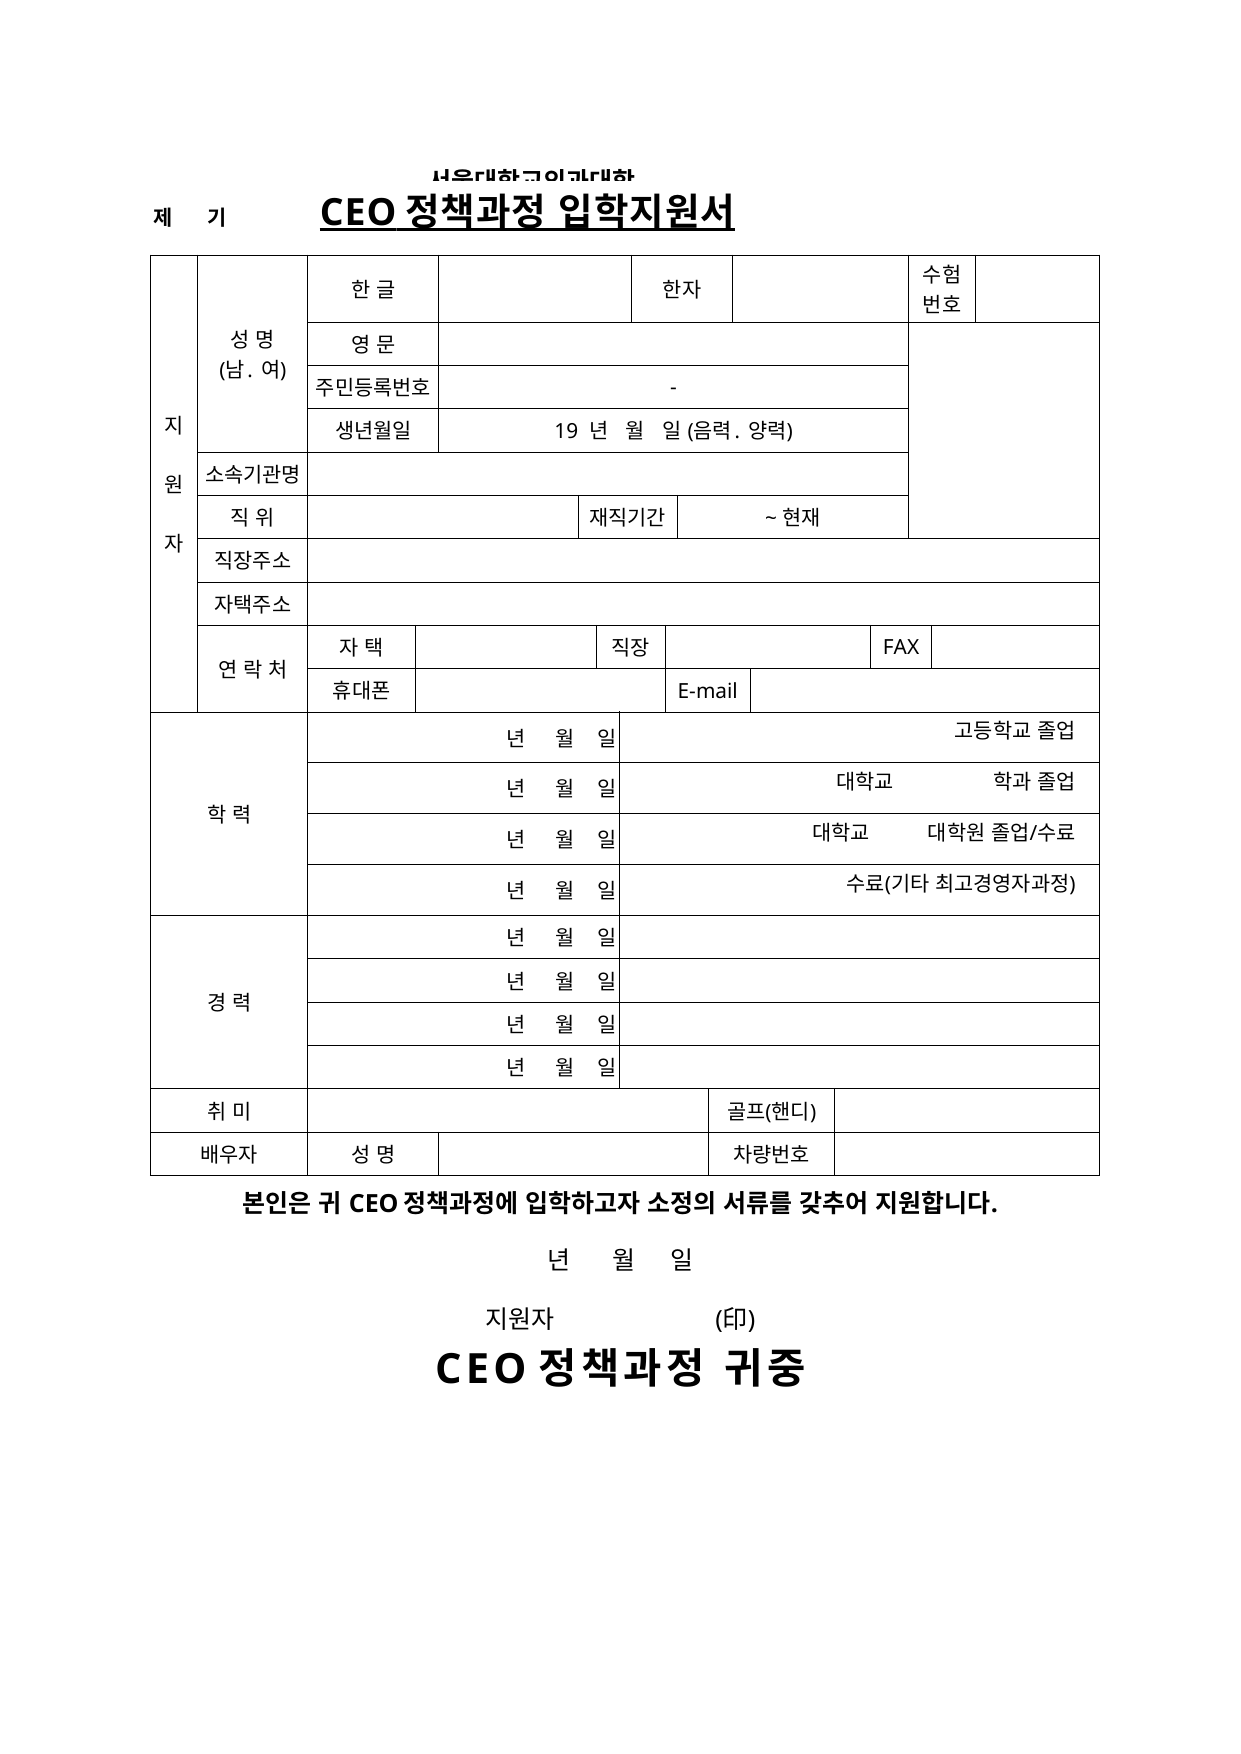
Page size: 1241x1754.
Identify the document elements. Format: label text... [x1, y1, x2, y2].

table_cell 자택주소 [198, 583, 307, 625]
table_cell [909, 323, 1099, 538]
table_cell 재직기간 [579, 496, 677, 538]
table_cell 대학교 대학원 졸업/수료 [620, 814, 1099, 864]
table_cell 년 월 일 [308, 959, 619, 1002]
table_cell [733, 256, 908, 321]
table_cell 소속기관명 [198, 453, 307, 495]
table_cell 학 력 [151, 713, 307, 915]
table_cell [308, 539, 1099, 581]
table_cell [439, 323, 908, 365]
table_cell 년 월 일 [308, 713, 619, 762]
table_cell [620, 916, 1099, 958]
table_cell E-mail [666, 669, 750, 711]
table_cell [308, 583, 1099, 625]
text 지원자 (印) [150, 1299, 1090, 1335]
table_cell ~ 현재 [678, 496, 908, 538]
table_cell 휴대폰 [308, 669, 415, 711]
table_cell FAX [871, 626, 931, 668]
table_cell 생년월일 [308, 409, 438, 451]
table_cell [666, 626, 870, 668]
text 년 월 일 [150, 1240, 1090, 1276]
table_cell 성 명 [308, 1133, 438, 1175]
table_cell 고등학교 졸업 [620, 713, 1099, 762]
table_cell 한 글 [308, 256, 438, 321]
table_cell 직장 [597, 626, 665, 668]
table_cell 년 월 일 [308, 1046, 619, 1088]
table_cell 연 락 처 [198, 626, 307, 711]
table_cell 취 미 [151, 1089, 307, 1132]
table_cell 자 택 [308, 626, 415, 668]
table_cell [308, 453, 908, 495]
table_cell 년 월 일 [308, 1003, 619, 1045]
table_cell 직장주소 [198, 539, 307, 581]
table_cell [308, 1089, 708, 1132]
table_cell 한자 [632, 256, 732, 321]
table_cell [976, 256, 1099, 321]
table_cell 주민등록번호 [308, 366, 438, 408]
table_cell [439, 256, 631, 321]
text 본인은 귀 CEO정책과정에 입학하고자 소정의 서류를 갖추어 지원합니다. [150, 1184, 1090, 1220]
table_cell [620, 1046, 1099, 1088]
table_cell 대학교 학과 졸업 [620, 763, 1099, 813]
table_cell 수험 번호 [909, 256, 975, 321]
table_cell [620, 1003, 1099, 1045]
table_cell [439, 1133, 708, 1175]
table_cell [308, 496, 578, 538]
table_cell [416, 669, 665, 711]
text CEO정책과정 귀중 [150, 1335, 1090, 1396]
table_cell [835, 1089, 1099, 1132]
table_cell 골프(핸디) [709, 1089, 834, 1132]
table_cell 영 문 [308, 323, 438, 365]
table_cell [620, 959, 1099, 1002]
table_cell [835, 1133, 1099, 1175]
table_cell [416, 626, 596, 668]
table_cell 년 월 일 [308, 865, 619, 915]
table_cell 19 년 월 일 (음력․ 양력) [439, 409, 908, 451]
table_cell [932, 626, 1099, 668]
table_cell [751, 669, 1099, 711]
table_cell 년 월 일 [308, 916, 619, 958]
table_cell 년 월 일 [308, 814, 619, 864]
table_cell 년 월 일 [308, 763, 619, 813]
table_cell 경 력 [151, 916, 307, 1088]
table_cell 지 원 자 [151, 256, 197, 711]
table_header 서울대학교의과대학 제 기 CEO정책과정 입학지원서 [150, 148, 1099, 254]
table_cell 배우자 [151, 1133, 307, 1175]
table_cell 차량번호 [709, 1133, 834, 1175]
table_cell - [439, 366, 908, 408]
table_cell 수료(기타 최고경영자과정) [620, 865, 1099, 915]
table_cell 직 위 [198, 496, 307, 538]
table_cell 성 명 (남․ 여) [198, 256, 307, 451]
